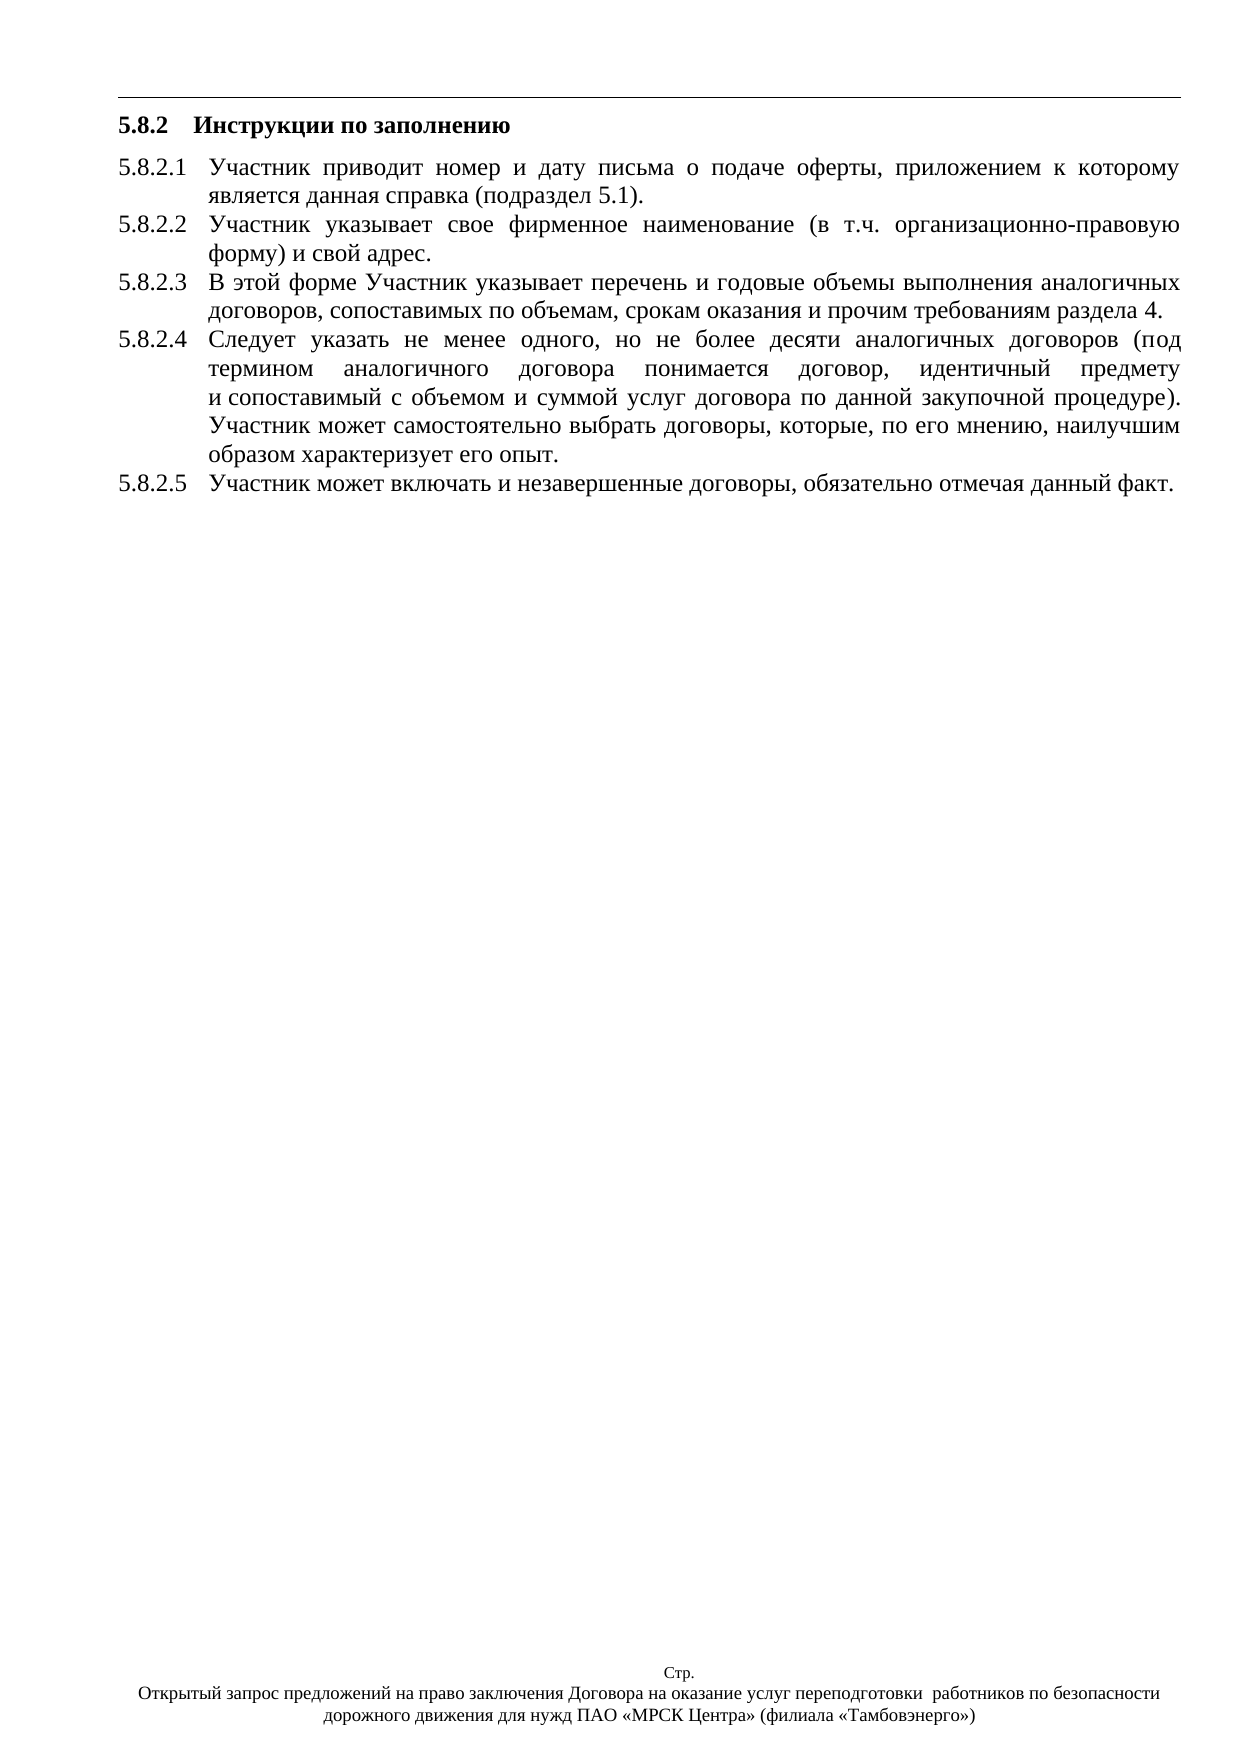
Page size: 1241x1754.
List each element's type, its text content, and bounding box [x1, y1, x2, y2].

list Участник приводит номер и дату письма о подаче оферты, приложением к которому является данная справка (подраздел 5.1). [118, 152, 1181, 209]
list Участник может включать и незавершенные договоры, обязательно отмечая данный факт. [118, 468, 1181, 497]
list Следует указать не менее одного, но не более десяти аналогичных договоров (под термином аналогичного договора понимается договор, идентичный предмету и сопоставимый с объемом и суммой услуг договора по данной закупочной процедуре). Участник может самостоятельно выбрать договоры, которые, по его мнению, наилучшим образом характеризует его опыт. [118, 324, 1181, 468]
list Участник указывает свое фирменное наименование (в т.ч. организационно-правовую форму) и свой адрес. [118, 209, 1181, 267]
list В этой форме Участник указывает перечень и годовые объемы выполнения аналогичных договоров, сопоставимых по объемам, срокам оказания и прочим требованиям раздела 4. [118, 267, 1181, 324]
subtitle Инструкции по заполнению [118, 111, 1181, 139]
